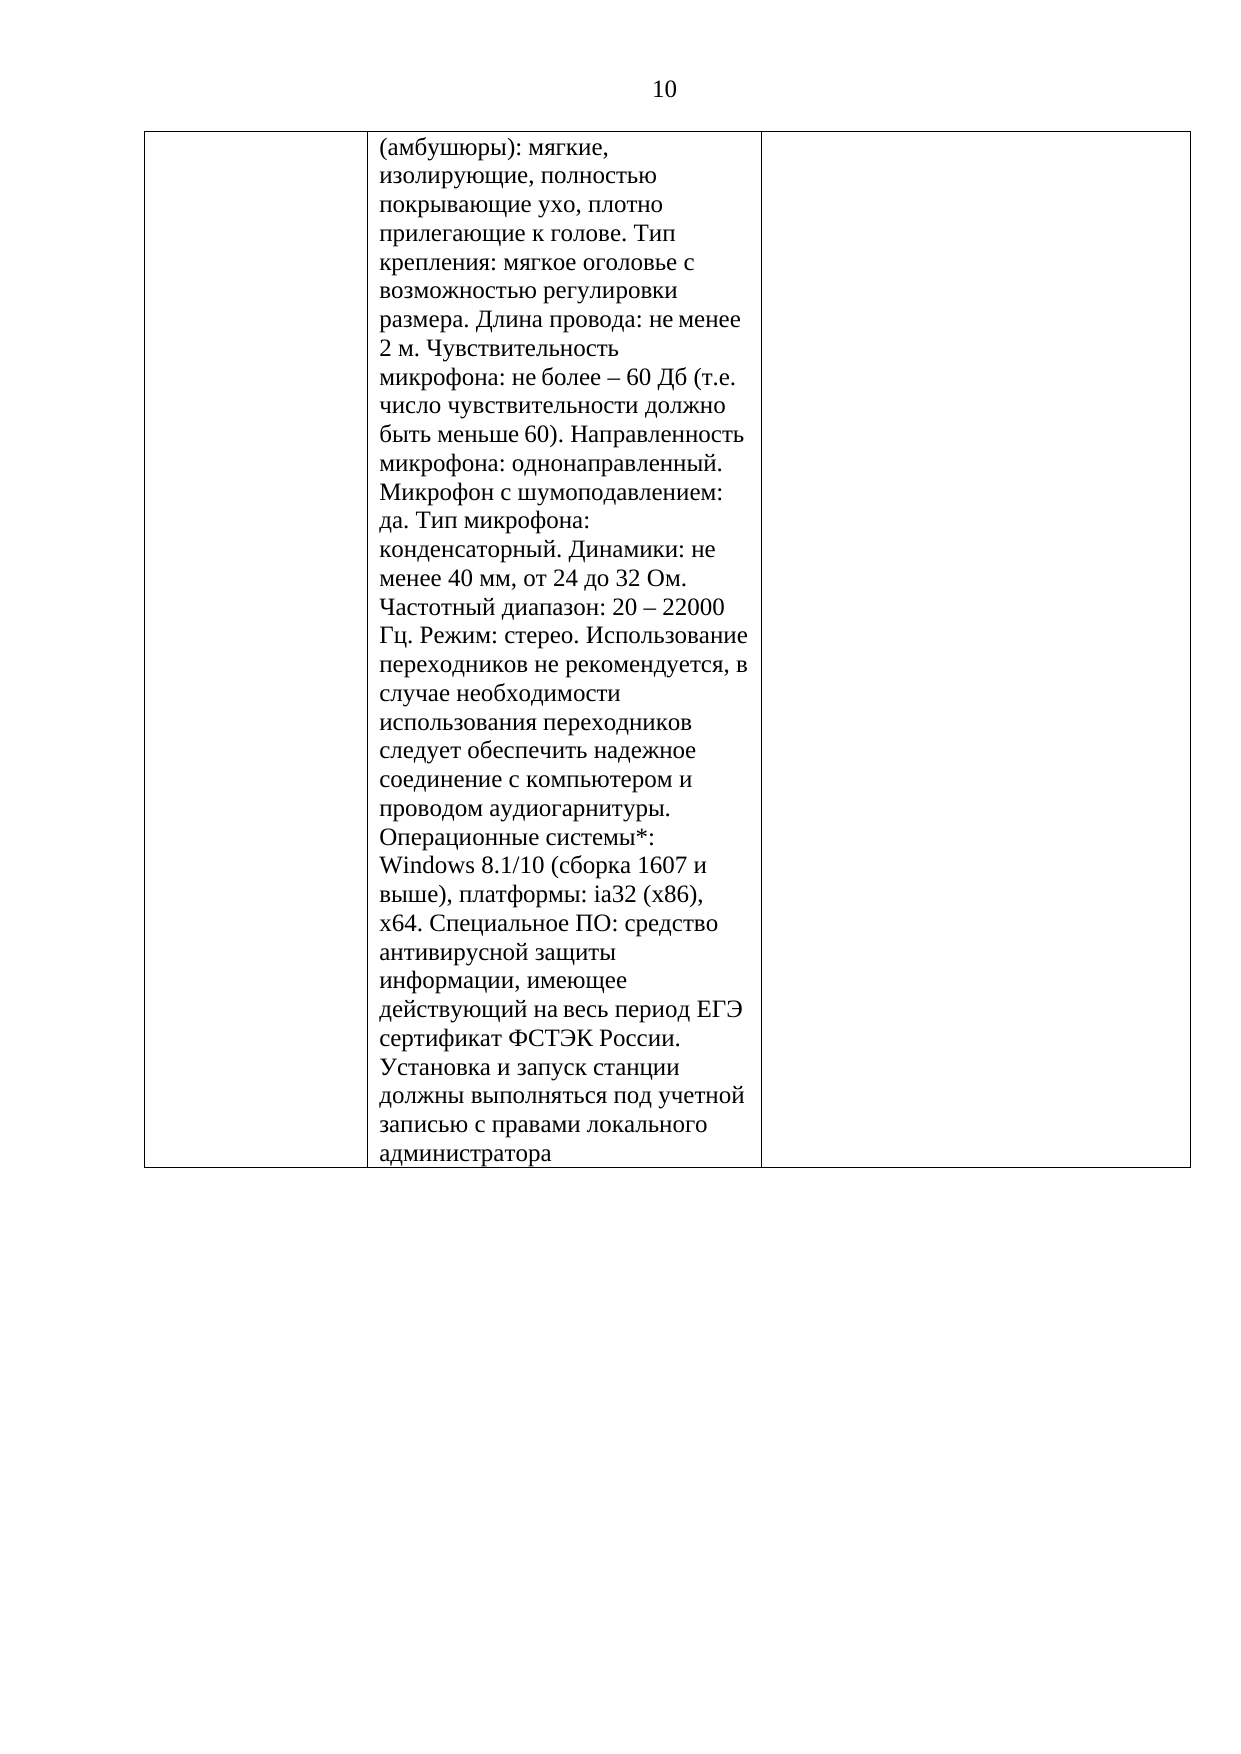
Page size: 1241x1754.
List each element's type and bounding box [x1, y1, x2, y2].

table_cell [145, 132, 367, 1167]
table_cell [368, 132, 761, 1167]
table_cell [762, 132, 1190, 1167]
